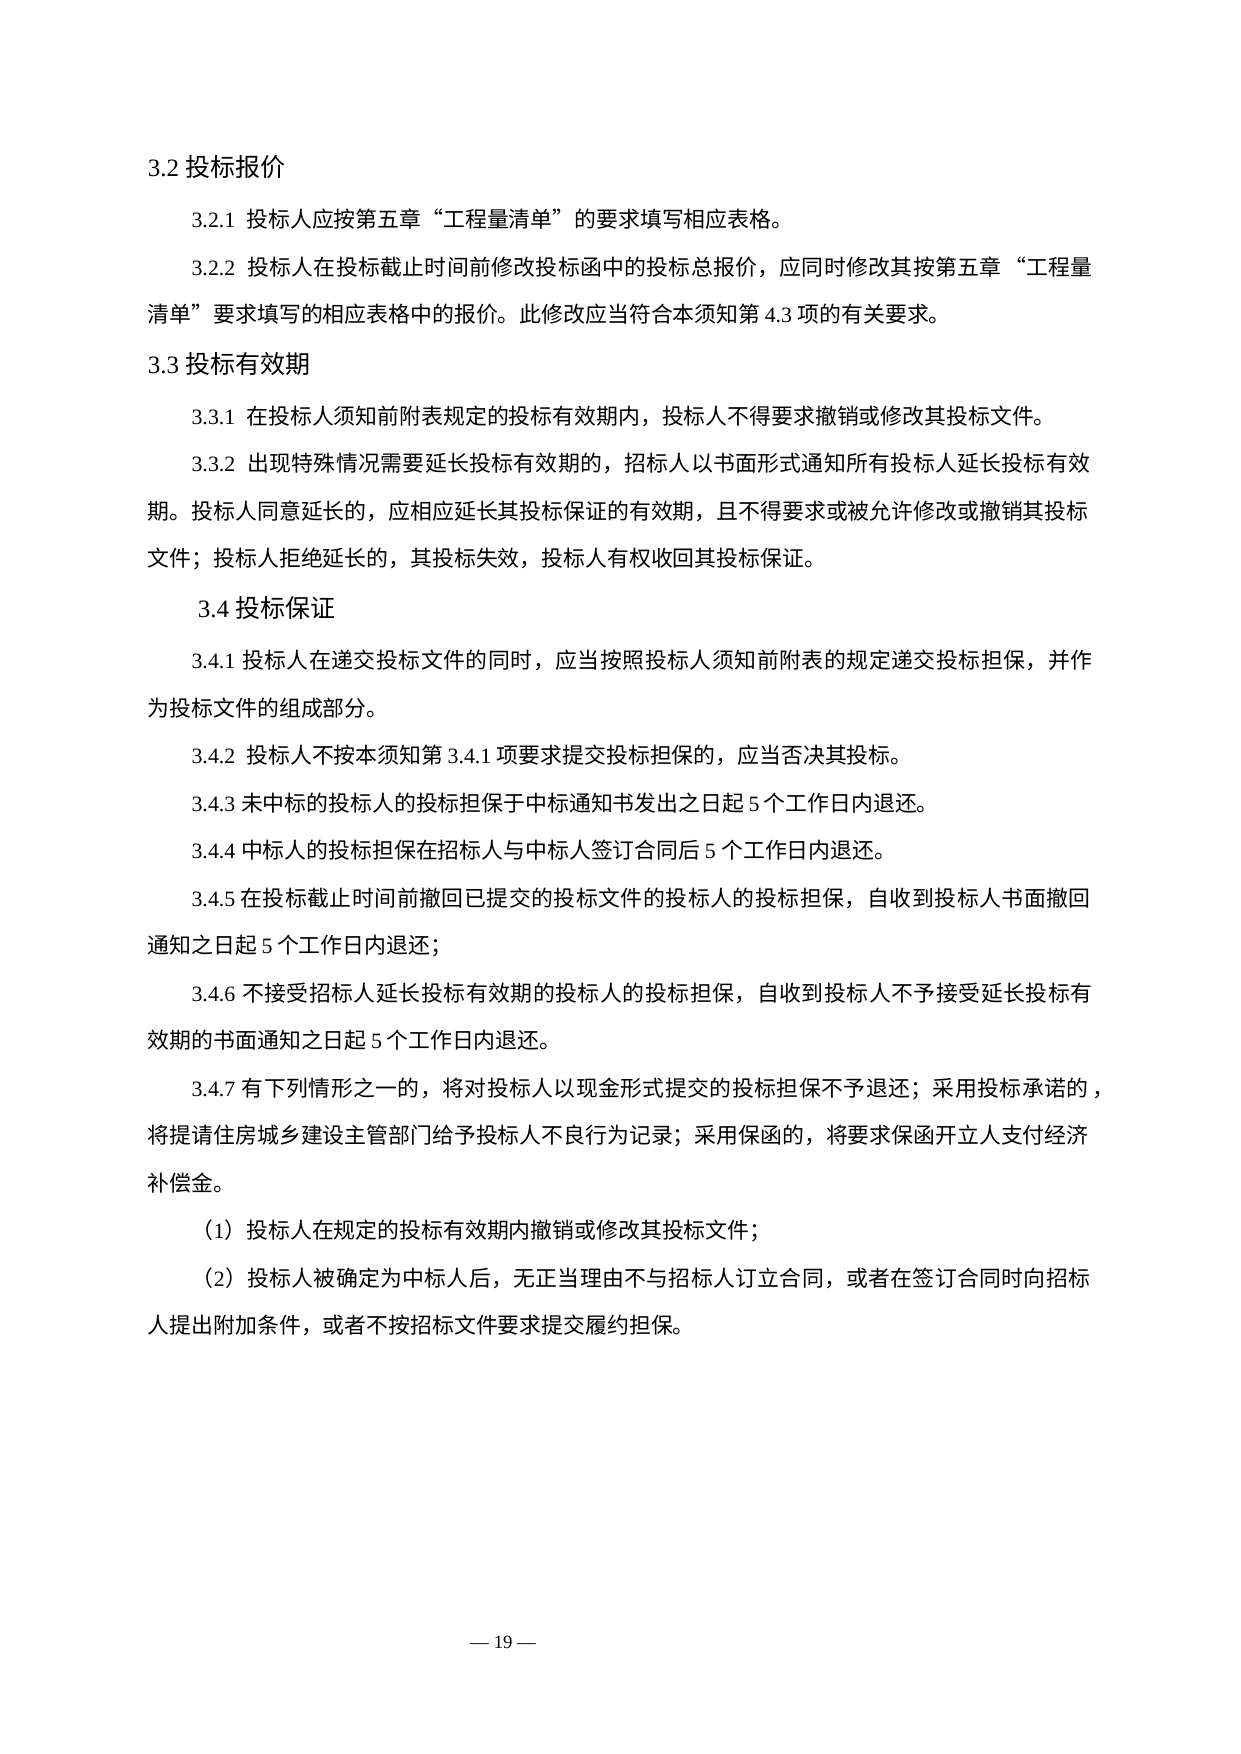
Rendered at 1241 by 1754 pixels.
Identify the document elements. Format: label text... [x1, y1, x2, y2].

text 3.2.1 投标人应按第五章“工程量清单”的要求填写相应表格。 [148, 202, 1092, 234]
text 3.4.2 投标人不按本须知第3.4.1 项要求提交投标担保的，应当否决其投标。 [148, 738, 1092, 770]
text 3.4.5在投标截止时间前撤回已提交的投标文件的投标人的投标担保，自收到投标人书面撤回通知之日起5个工作日内退还； [148, 881, 1092, 960]
text 3.3.2 出现特殊情况需要延长投标有效期的，招标人以书面形式通知所有投标人延长投标有效期。投标人同意延长的，应相应延长其投标保证的有效期，且不得要求或被允许修改或撤销其投标文件；投标人拒绝延长的，其投标失效，投标人有权收回其投标保证。 [148, 446, 1092, 573]
subtitle 3.2 投标报价 [148, 148, 1092, 184]
text 3.4.4 中标人的投标担保在招标人与中标人签订合同后5 个工作日内退还。 [148, 833, 1092, 865]
text 3.4.7 有下列情形之一的，将对投标人以现金形式提交的投标担保不予退还；采用投标承诺的，将提请住房城乡建设主管部门给予投标人不良行为记录；采用保函的，将要求保函开立人支付经济补偿金。 [148, 1071, 1092, 1197]
text （2）投标人被确定为中标人后，无正当理由不与招标人订立合同，或者在签订合同时向招标人提出附加条件，或者不按招标文件要求提交履约担保。 [148, 1261, 1092, 1340]
text 3.4.1 投标人在递交投标文件的同时，应当按照投标人须知前附表的规定递交投标担保，并作为投标文件的组成部分。 [148, 643, 1092, 722]
text 3.4.6 不接受招标人延长投标有效期的投标人的投标担保，自收到投标人不予接受延长投标有效期的书面通知之日起5个工作日内退还。 [148, 976, 1092, 1055]
text 3.3.1 在投标人须知前附表规定的投标有效期内，投标人不得要求撤销或修改其投标文件。 [148, 399, 1092, 431]
text 3.4.3 未中标的投标人的投标担保于中标通知书发出之日起5个工作日内退还。 [503, 786, 1092, 817]
text （1）投标人在规定的投标有效期内撤销或修改其投标文件； [148, 1213, 1092, 1245]
text 3.2.2 投标人在投标截止时间前修改投标函中的投标总报价，应同时修改其按第五章“工程量清单”要求填写的相应表格中的报价。此修改应当符合本须知第4.3 项的有关要求。 [148, 249, 1092, 329]
subtitle 3.3 投标有效期 [148, 344, 1092, 381]
subtitle 3.4 投标保证 [148, 589, 1092, 625]
